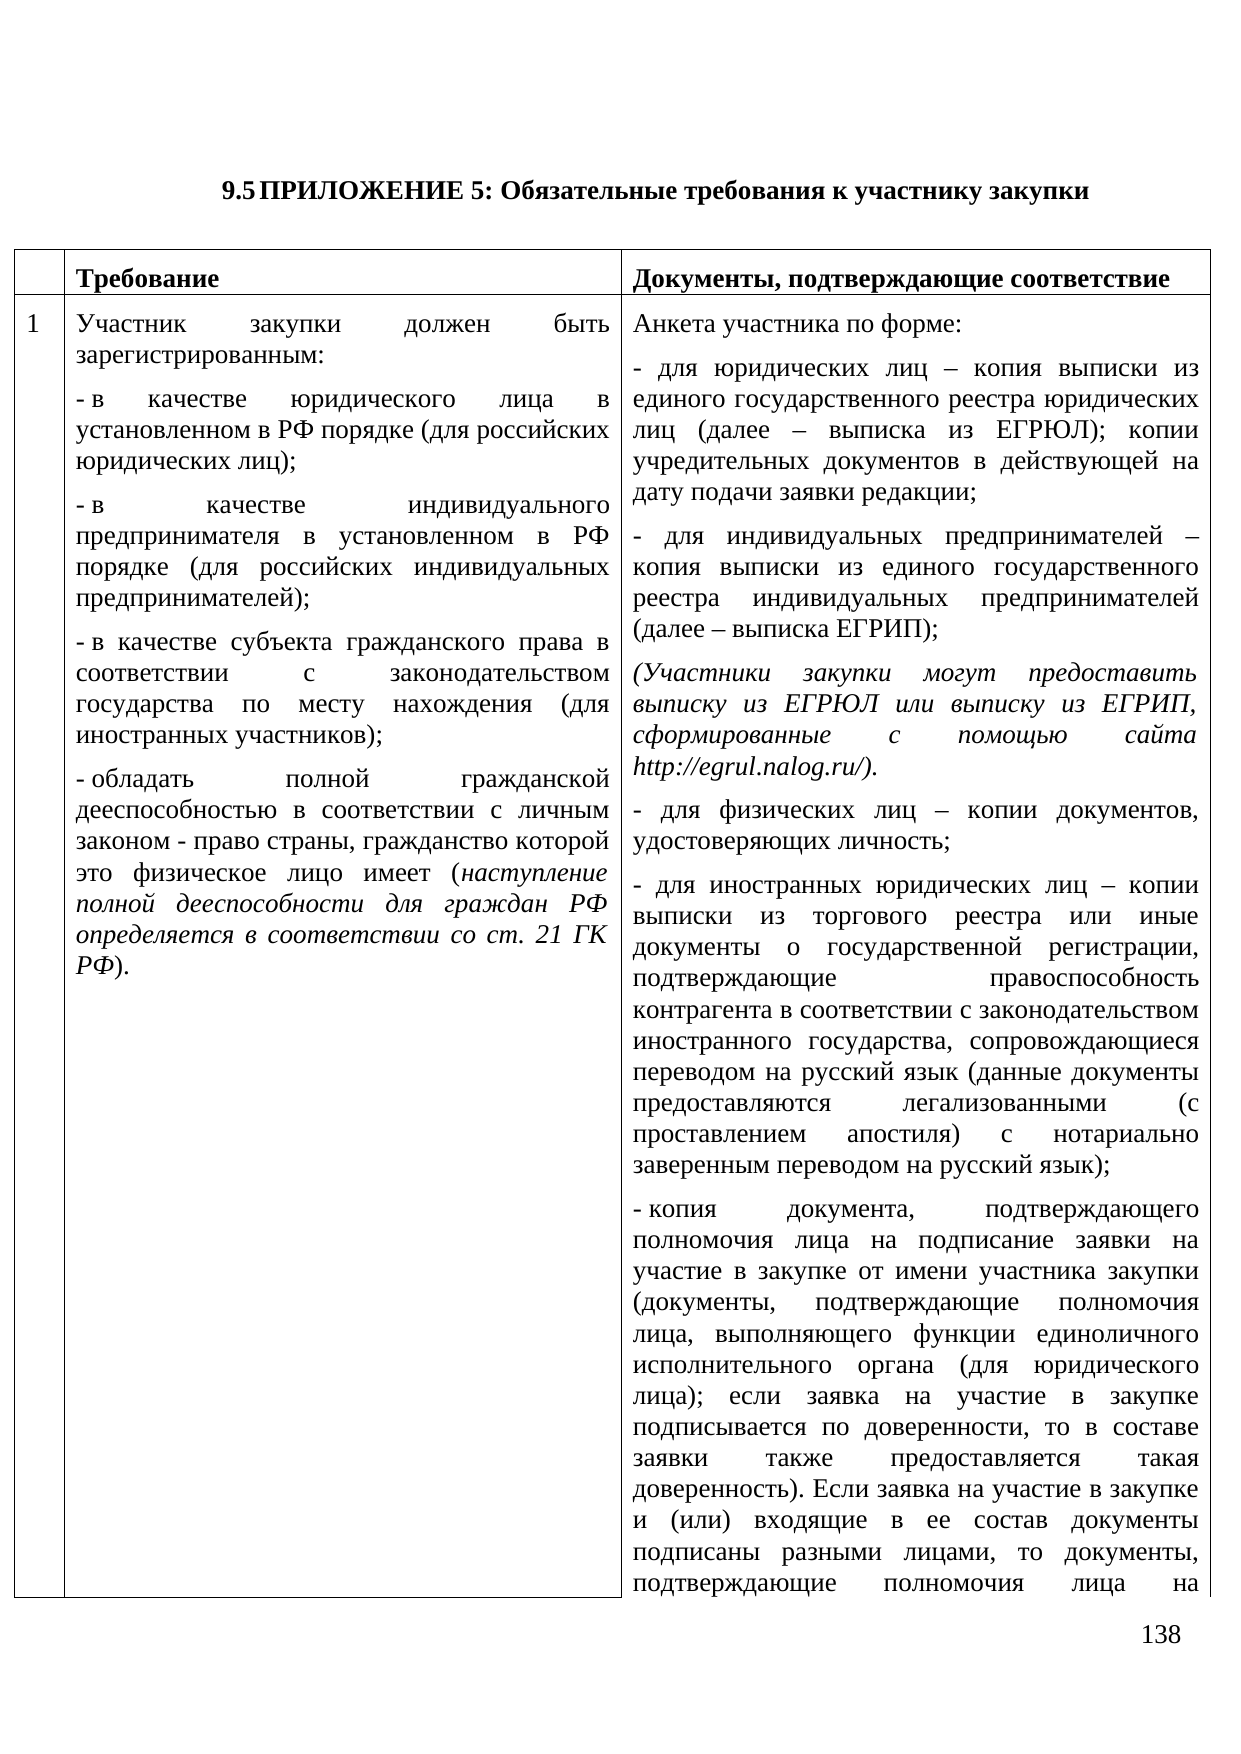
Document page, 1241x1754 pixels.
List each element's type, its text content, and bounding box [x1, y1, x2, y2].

list ПРИЛОЖЕНИЕ 5: Обязательные требования к участнику закупки [222, 174, 1181, 205]
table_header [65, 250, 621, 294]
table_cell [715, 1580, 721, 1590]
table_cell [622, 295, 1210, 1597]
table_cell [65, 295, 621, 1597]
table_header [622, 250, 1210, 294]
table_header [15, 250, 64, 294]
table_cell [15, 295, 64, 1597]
